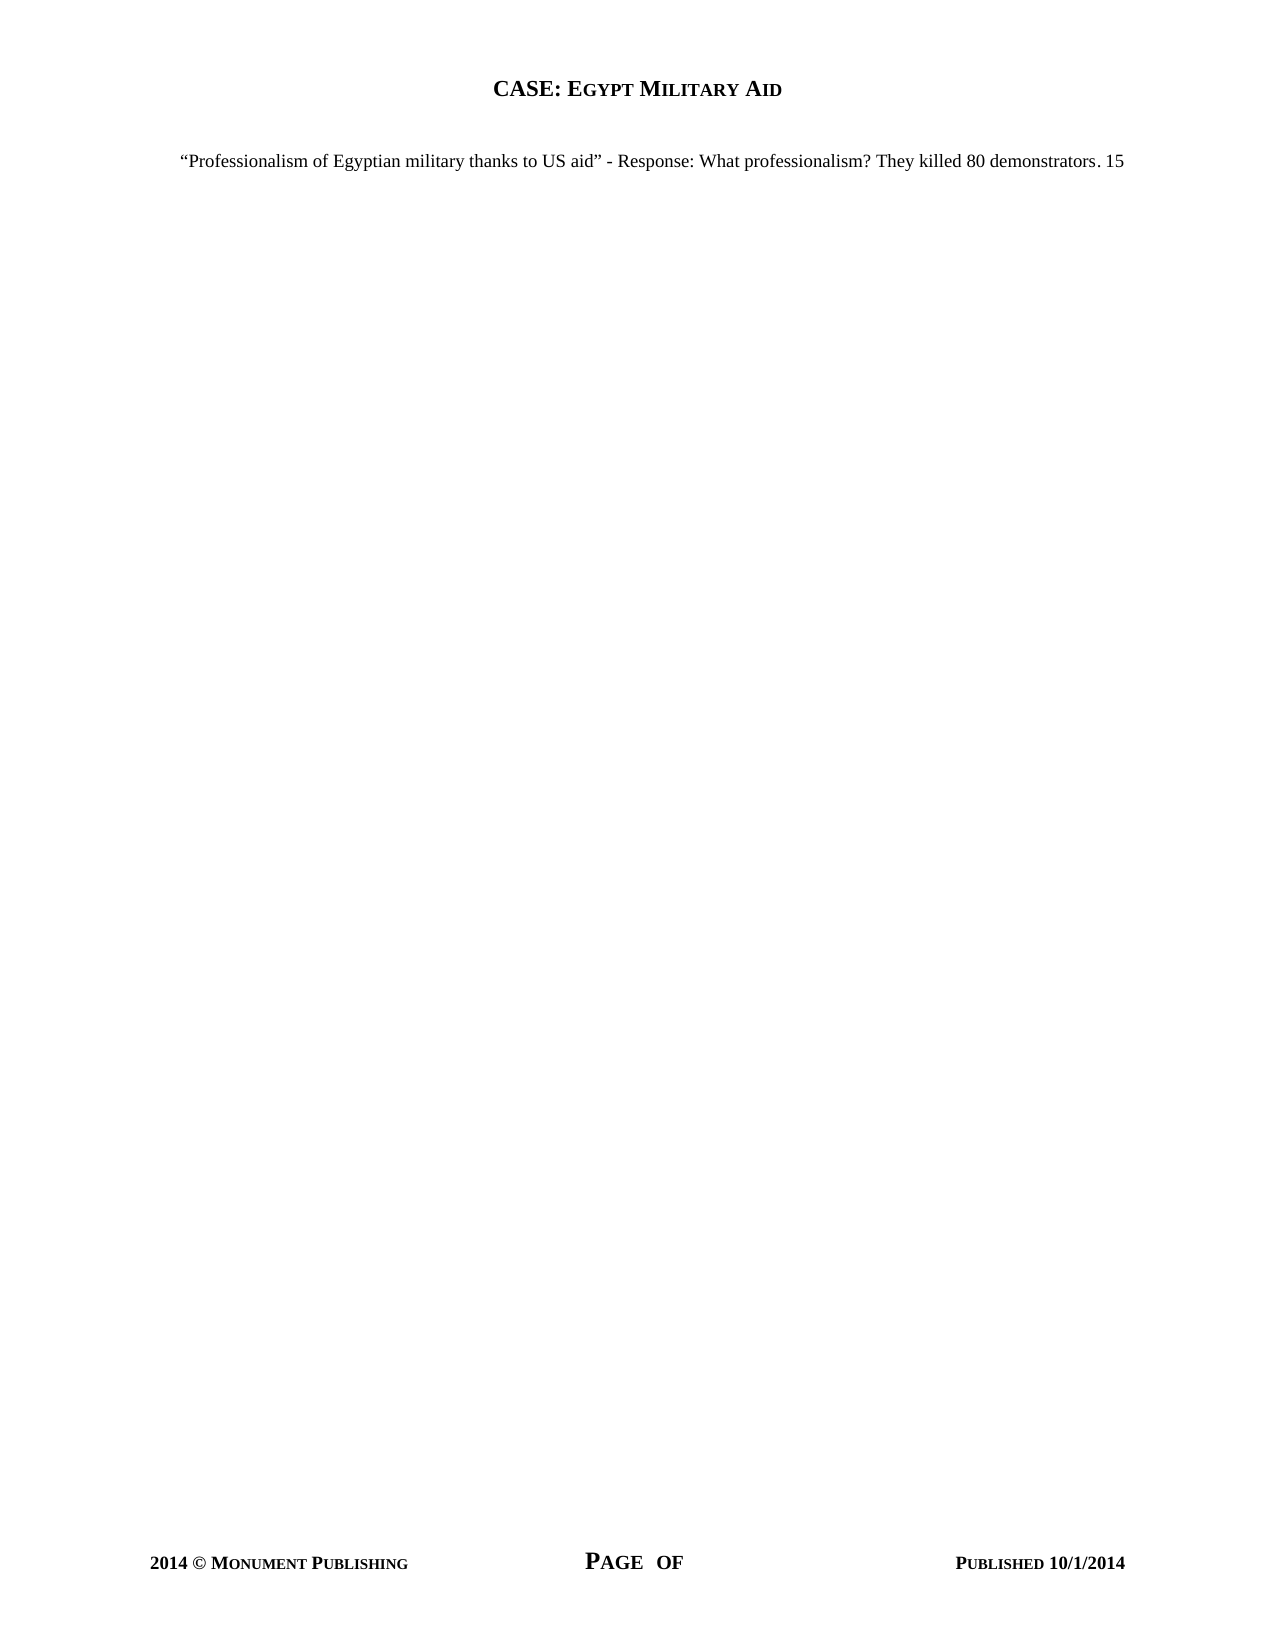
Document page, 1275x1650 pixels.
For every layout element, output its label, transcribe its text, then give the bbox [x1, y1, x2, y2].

text “Professionalism of Egyptian military thanks to US aid” - Response: What professionalism? They killed 80 demonstrators 15 [180, 150, 1125, 172]
